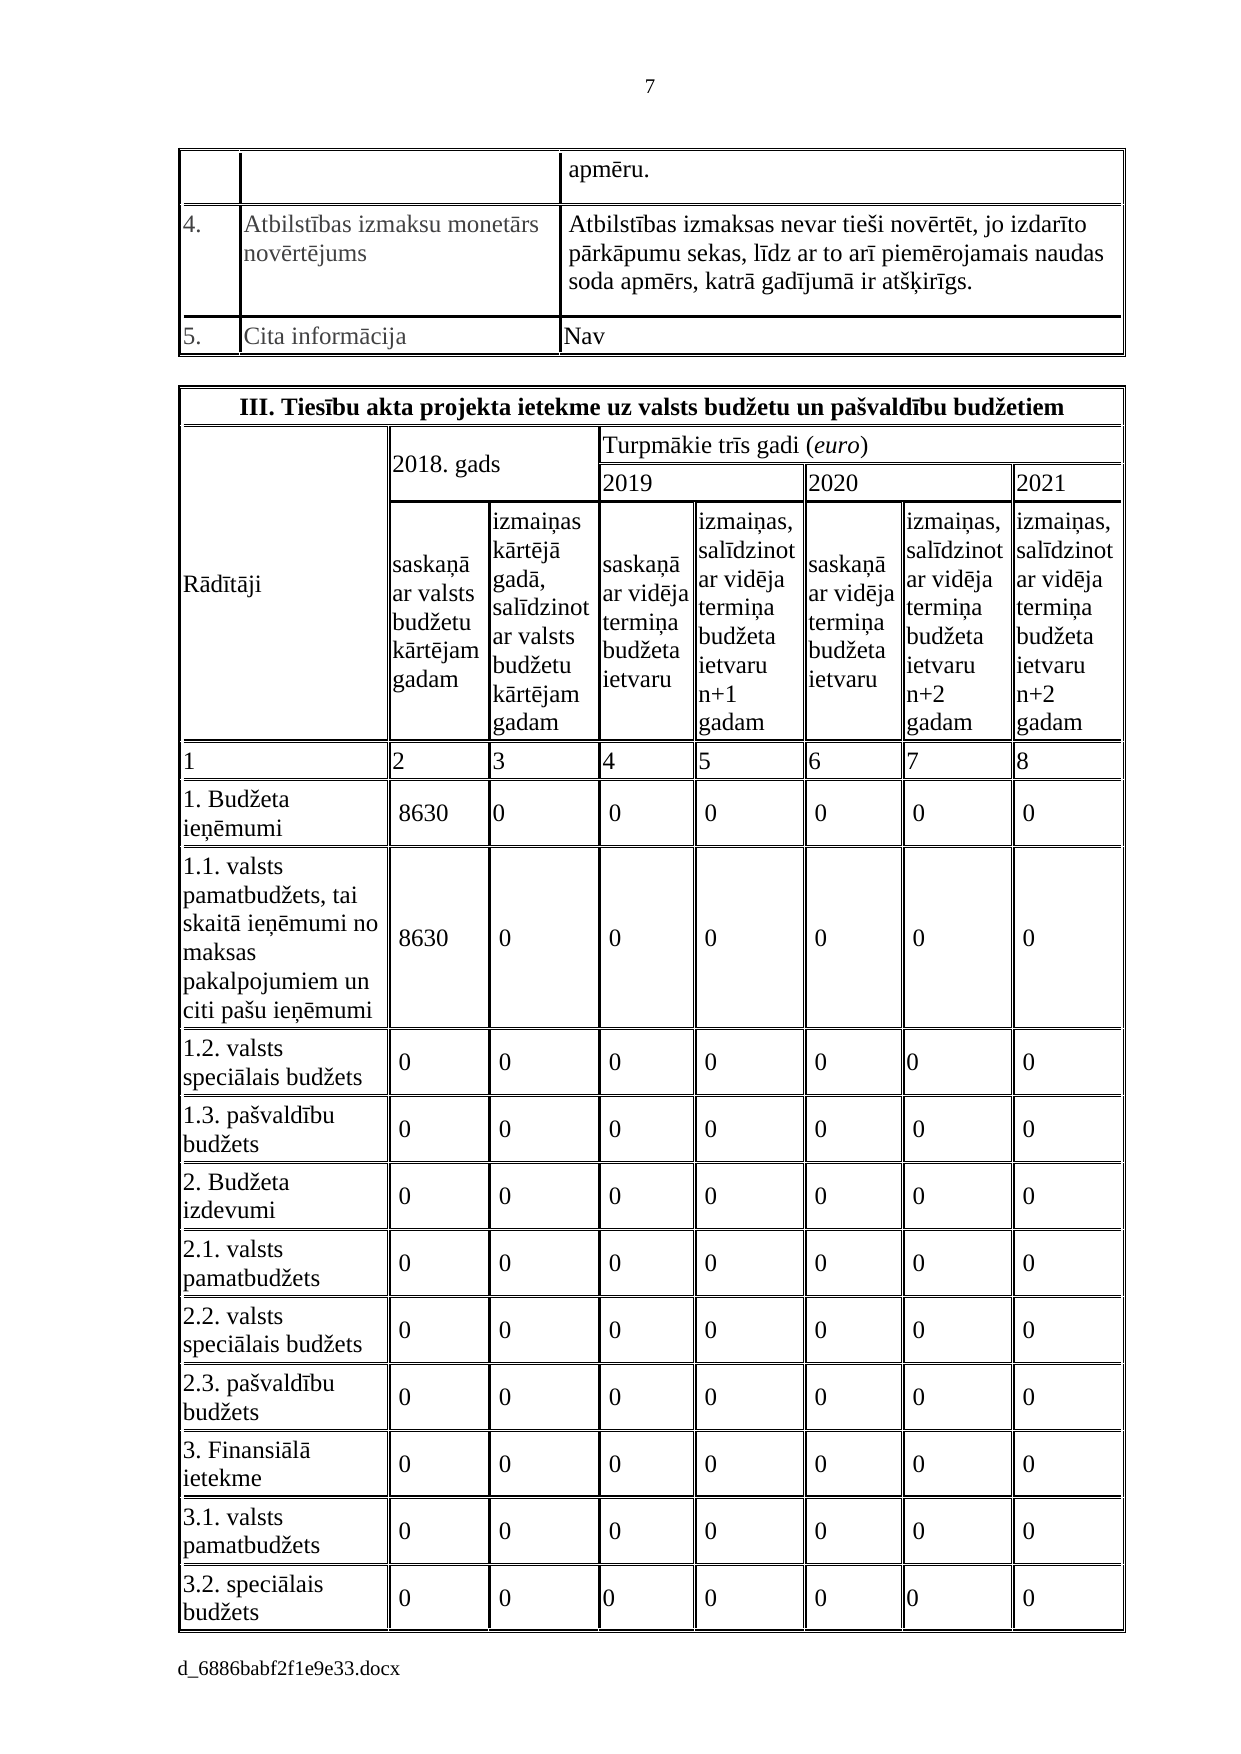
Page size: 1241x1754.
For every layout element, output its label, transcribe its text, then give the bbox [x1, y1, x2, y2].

table_cell 2021 [1013, 462, 1124, 500]
table_cell saskaņā ar vidēja termiņa budžeta ietvaru [807, 503, 901, 739]
table_cell 0 [1013, 778, 1124, 844]
table_cell 5. [181, 315, 240, 353]
table_cell 0 [1015, 845, 1123, 1027]
table_cell saskaņā ar vidēja termiņa budžeta ietvaru [601, 503, 693, 739]
table_cell 0 [1013, 1563, 1123, 1629]
table_cell Turpmākie trīs gadi (euro) [601, 424, 1123, 462]
table_cell 0 [905, 1097, 1011, 1161]
table_cell 0 [905, 1298, 1011, 1361]
table_cell 0 [601, 1298, 693, 1361]
table_cell 0 [905, 848, 1011, 1027]
table_cell izmaiņas, salīdzinot ar vidēja termiņa budžeta ietvaru n+2 gadam [1015, 500, 1123, 739]
table_cell 0 [697, 1499, 803, 1562]
table_cell 0 [807, 1432, 901, 1495]
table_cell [240, 149, 560, 203]
table_cell 2019 [601, 465, 803, 500]
table_cell 0 [391, 1231, 488, 1294]
table_cell 0 [807, 848, 901, 1027]
table_cell 3 [491, 743, 598, 778]
table_cell izmaiņas, salīdzinot ar vidēja termiņa budžeta ietvaru n+2 gadam [905, 503, 1011, 739]
table_cell 0 [1015, 1361, 1123, 1428]
table_cell 0 [491, 1231, 598, 1294]
table_cell 6 [807, 743, 901, 778]
table_cell Nav [560, 315, 1123, 353]
table_cell 0 [807, 1030, 901, 1093]
table_cell 0 [601, 1432, 693, 1495]
table_cell 0 [389, 1566, 489, 1629]
table_cell 5 [697, 743, 803, 778]
table_cell 0 [391, 1499, 488, 1562]
table_cell 0 [697, 1231, 803, 1294]
table_cell 2.3. pašvaldību budžets [181, 1361, 387, 1428]
table_cell 0 [903, 1563, 1013, 1629]
table_cell 8 [1015, 739, 1123, 778]
table_cell 1.2. valsts speciālais budžets [180, 1027, 389, 1093]
table_cell 3.1. valsts pamatbudžets [181, 1495, 387, 1562]
table_cell 0 [491, 1365, 598, 1428]
table_cell 0 [601, 1097, 693, 1161]
table_cell 0 [807, 1365, 901, 1428]
table_cell 0 [905, 1164, 1011, 1227]
table_cell 0 [697, 1432, 803, 1495]
table_cell 0 [805, 1563, 903, 1629]
table_cell 3. Finansiālā ietekme [181, 1429, 387, 1495]
table_cell 0 [905, 1499, 1011, 1562]
table_cell 0 [905, 1365, 1011, 1428]
table_cell 0 [697, 1298, 803, 1361]
table_cell 0 [491, 1432, 598, 1495]
table_cell 0 [1015, 1495, 1123, 1562]
table_cell 0 [807, 1298, 901, 1361]
table_cell 1 [181, 739, 387, 778]
table_cell 1.1. valsts pamatbudžets, tai skaitā ieņēmumi no maksas pakalpojumiem un citi pašu ieņēmumi [181, 845, 387, 1027]
table_cell 1.3. pašvaldību budžets [181, 1094, 387, 1161]
table_cell 0 [1015, 1094, 1123, 1161]
table_cell 0 [807, 781, 901, 844]
table_cell 0 [491, 1097, 598, 1161]
table_cell 0 [697, 1097, 803, 1161]
table_cell 0 [697, 1164, 803, 1227]
table_cell 0 [491, 1499, 598, 1562]
table_cell 3. [180, 149, 240, 203]
table_cell 0 [601, 1365, 693, 1428]
table_cell 0 [601, 1499, 693, 1562]
table_cell 0 [1015, 1228, 1123, 1294]
table_cell 0 [697, 781, 803, 844]
table_cell 2.1. valsts pamatbudžets [181, 1228, 387, 1294]
table_cell 0 [1015, 1295, 1123, 1361]
table_cell 0 [905, 1030, 1011, 1093]
table_cell 0 [905, 1231, 1011, 1294]
table_cell 0 [491, 1030, 598, 1093]
table_cell saskaņā ar valsts budžetu kārtējam gadam [391, 503, 488, 739]
table_cell 0 [807, 1097, 901, 1161]
table_cell 0 [599, 1563, 695, 1629]
table_cell 0 [1015, 1429, 1123, 1495]
table_cell 2018. gads [391, 427, 598, 500]
table_cell 2.2. valsts speciālais budžets [181, 1295, 387, 1361]
table_cell 4 [601, 743, 693, 778]
table_cell 0 [491, 848, 598, 1027]
table_cell izmaiņas kārtējā gadā, salīdzinot ar valsts budžetu kārtējam gadam [491, 503, 598, 739]
table_cell 0 [601, 1231, 693, 1294]
table_cell 0 [695, 1563, 805, 1629]
table_header III. Tiesību akta projekta ietekme uz valsts budžetu un pašvaldību budžetiem [181, 389, 1123, 423]
table_cell 0 [601, 781, 693, 844]
table_cell 0 [1013, 1161, 1124, 1227]
table_cell 1. Budžeta ieņēmumi [180, 778, 389, 844]
table_cell 0 [391, 1298, 488, 1361]
table_cell 0 [491, 1164, 598, 1227]
table_cell 0 [1013, 1027, 1124, 1093]
table_cell 0 [697, 848, 803, 1027]
table_cell 0 [697, 1365, 803, 1428]
table_cell 0 [391, 1365, 488, 1428]
table_cell Rādītāji [181, 424, 387, 739]
table_cell 0 [391, 1432, 488, 1495]
table_cell 0 [391, 1030, 488, 1093]
table_cell 0 [905, 1432, 1011, 1495]
table_cell 0 [807, 1164, 901, 1227]
table_cell 0 [807, 1499, 901, 1562]
table_cell Atbilstības izmaksas nevar tieši novērtēt, jo izdarīto pārkāpumu sekas, līdz ar to arī piemērojamais naudas soda apmērs, katrā gadījumā ir atšķirīgs. [560, 203, 1124, 315]
table_cell 3.2. speciālais budžets [181, 1563, 389, 1629]
table_cell 0 [601, 848, 693, 1027]
table_cell izmaiņas, salīdzinot ar vidēja termiņa budžeta ietvaru n+1 gadam [697, 503, 803, 739]
table_cell 2020 [807, 465, 1011, 500]
table_cell Cita informācija [240, 318, 560, 353]
table_cell 0 [391, 1097, 488, 1161]
table_cell 0 [905, 781, 1011, 844]
table_cell 0 [601, 1030, 693, 1093]
table_cell 7 [905, 743, 1011, 778]
table_cell 8630 [391, 848, 488, 1027]
table_cell Atbilstības izmaksu monetārs novērtējums [242, 206, 559, 315]
table_cell 0 [807, 1231, 901, 1294]
table_cell 4. [180, 203, 240, 315]
table_cell 0 [601, 1164, 693, 1227]
table_cell 0 [391, 1164, 488, 1227]
table_cell 0 [489, 1566, 599, 1629]
table_cell 8630 [391, 781, 488, 844]
table_cell 2. Budžeta izdevumi [180, 1161, 389, 1227]
table_cell 0 [491, 1298, 598, 1361]
table_cell 0 [697, 1030, 803, 1093]
table_cell 0 [491, 781, 598, 844]
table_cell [560, 151, 1123, 203]
table_cell 2 [391, 743, 488, 778]
